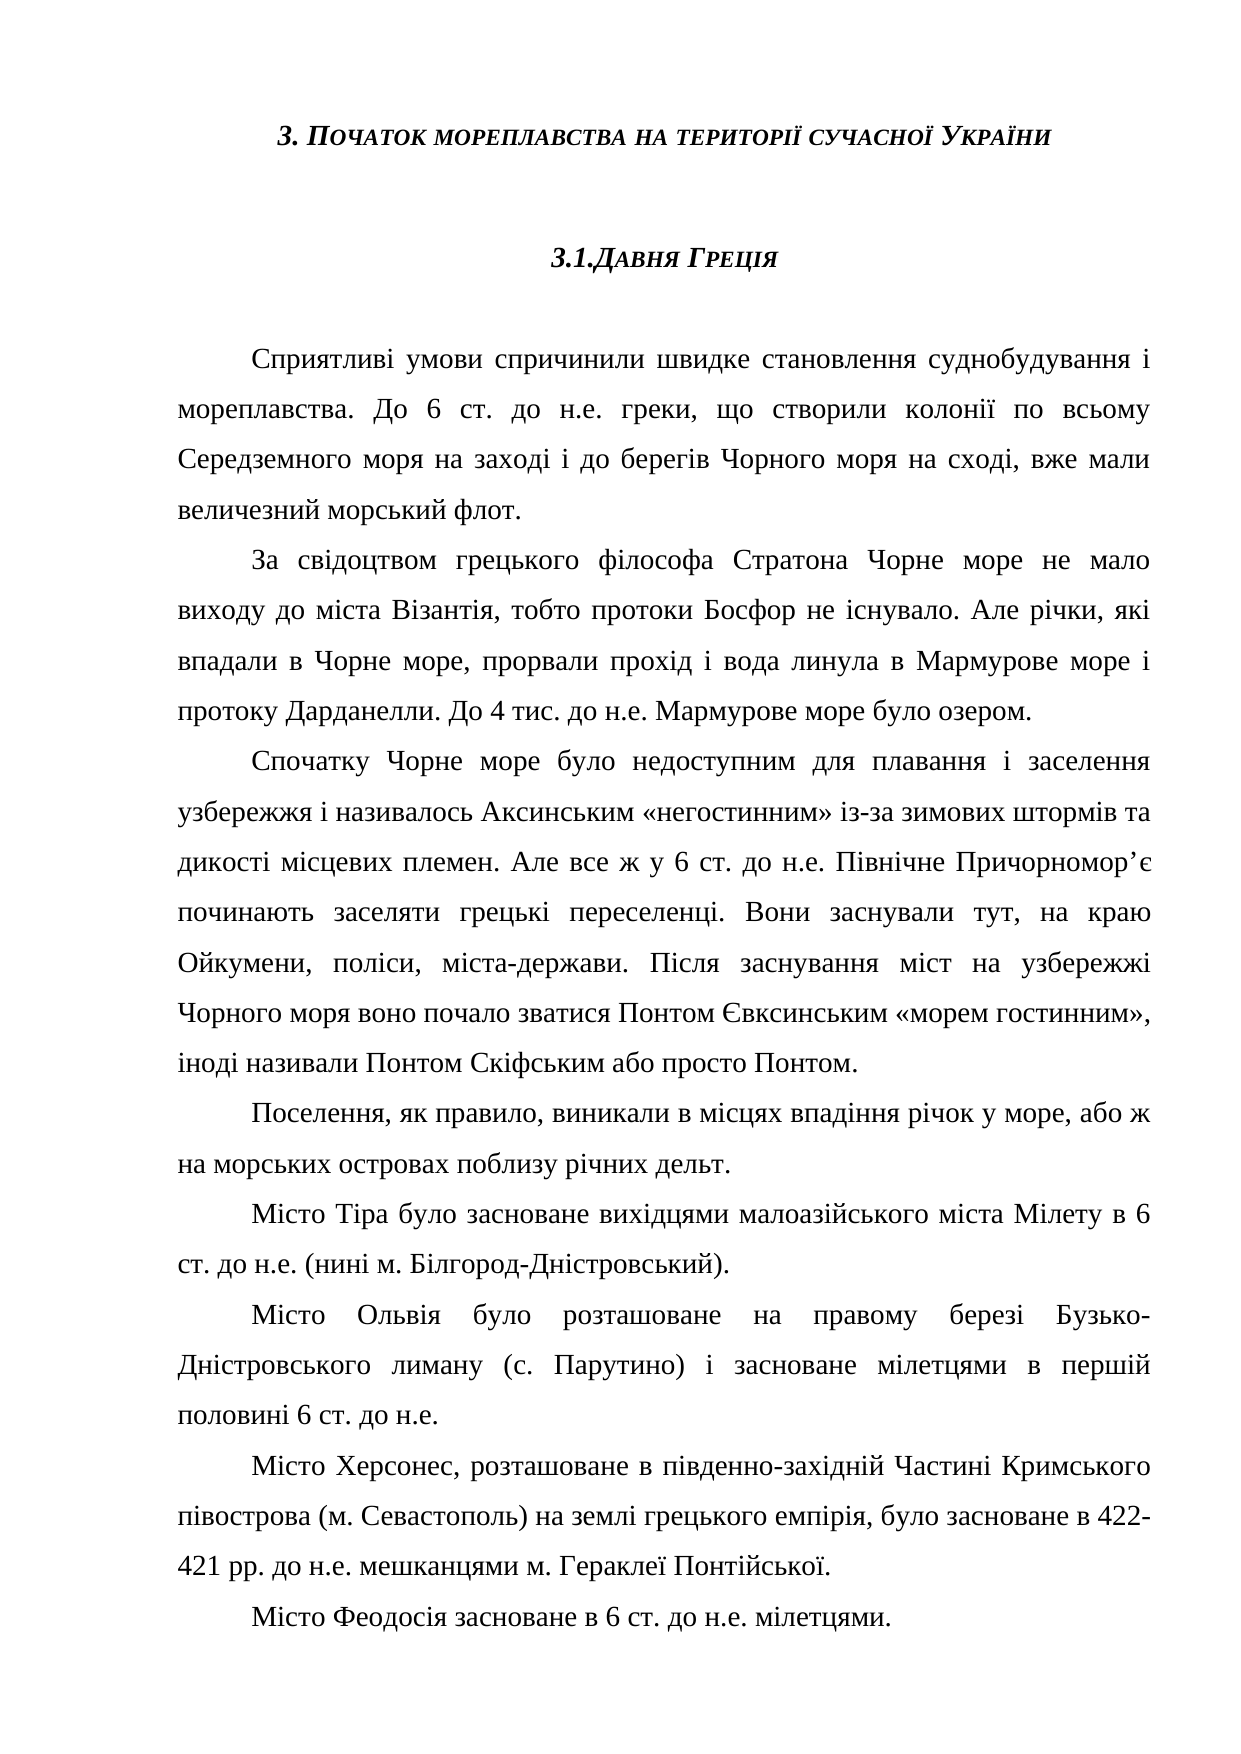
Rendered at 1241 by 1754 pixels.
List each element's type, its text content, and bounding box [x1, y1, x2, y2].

text Поселення, як правило, виникали в місцях впадіння річок у море, або ж на морських островах поблизу річних дельт. [177, 1096, 1152, 1179]
text Місто Феодосія засноване в 6 ст. до н.е. мілетцями. [177, 1599, 1152, 1632]
text Місто Херсонес, розташоване в південно-західній Частині Кримського півострова (м. Севастополь) на землі грецького емпірія, було засноване в 422-421 рр. до н.е. мешканцями м. Гераклеї Понтійської. [177, 1448, 1152, 1582]
text Місто Ольвія було розташоване на правому березі Бузько-Дністровського лиману (с. Парутино) і засноване мілетцями в першій половині 6 ст. до н.е. [177, 1297, 1152, 1431]
text За свідоцтвом грецького філософа Стратона Чорне море не мало виходу до міста Візантія, тобто протоки Босфор не існувало. Але річки, які впадали в Чорне море, прорвали прохід і вода линула в Мармурове море і протоку Дарданелли. До 4 тис. до н.е. Мармурове море було озером. [177, 542, 1152, 727]
subtitle 3.1.Давня Греція [177, 240, 1152, 274]
text Сприятливі умови спричинили швидке становлення суднобудування і мореплавства. До 6 ст. до н.е. греки, що створили колонії по всьому Середземного моря на заході і до берегів Чорного моря на сході, вже мали величезний морський флот. [177, 341, 1152, 525]
text Спочатку Чорне море було недоступним для плавання і заселення узбережжя і називалось Аксинським «негостинним» із-за зимових штормів та дикості місцевих племен. Але все ж у 6 ст. до н.е. Північне Причорномор’є починають заселяти грецькі переселенці. Вони заснували тут, на краю Ойкумени, поліси, міста-держави. Після заснування міст на узбережжі Чорного моря воно почало зватися Понтом Євксинським «морем гостинним», іноді називали Понтом Скіфським або просто Понтом. [177, 743, 1152, 1079]
text Місто Тіра було засноване вихідцями малоазійського міста Мілету в 6 ст. до н.е. (нині м. Білгород-Дністровський). [177, 1196, 1152, 1280]
subtitle 3. Початок мореплавства на території сучасної України [177, 118, 1152, 152]
